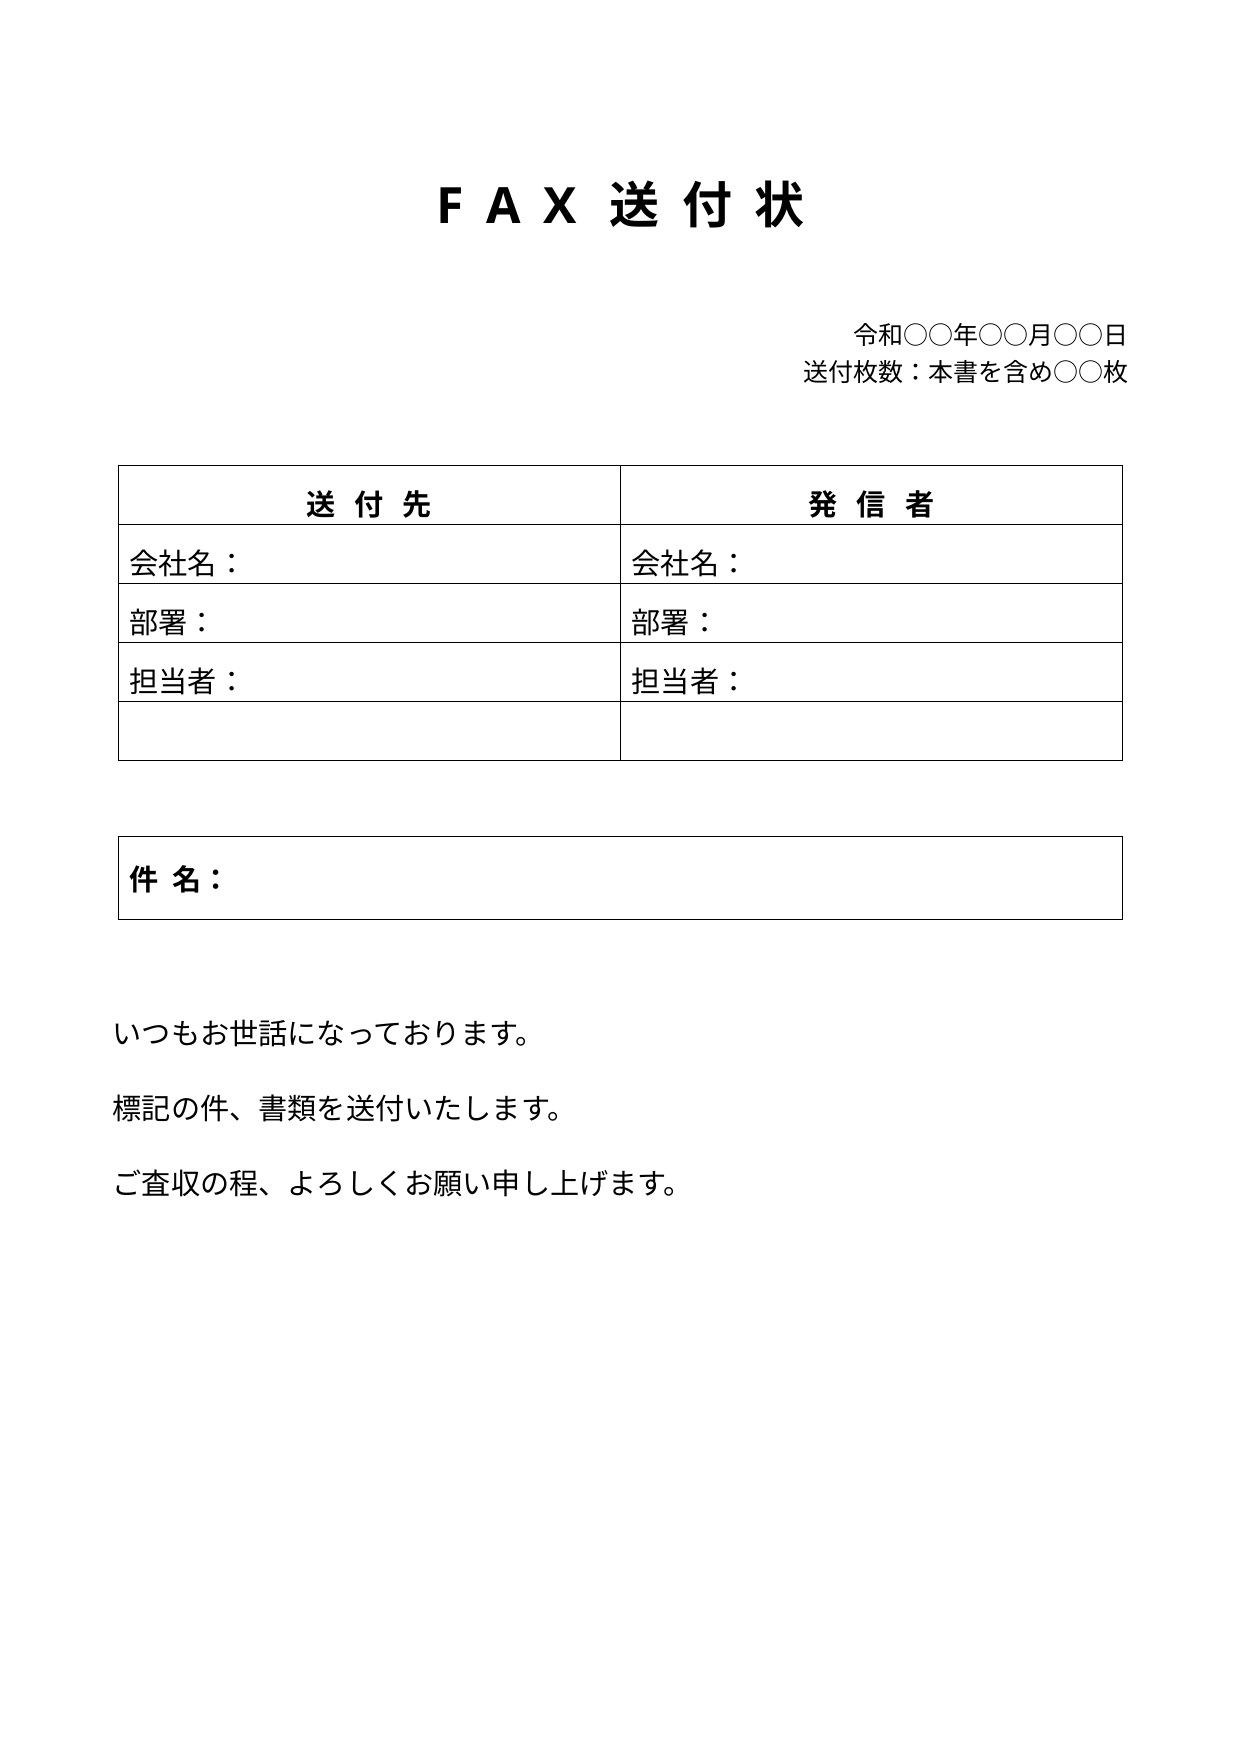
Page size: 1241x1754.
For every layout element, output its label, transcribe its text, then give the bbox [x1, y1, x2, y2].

table_header 件名： [119, 837, 1122, 918]
table_cell 部署： [621, 584, 1122, 642]
text 令和○○年○○月○○日 [112, 314, 1128, 352]
table_header 発信者 [621, 466, 1122, 523]
text 送付枚数：本書を含め○○枚 [112, 352, 1128, 389]
table_cell [119, 702, 620, 760]
table_cell 担当者： [621, 643, 1122, 701]
table_cell 会社名： [119, 525, 620, 583]
table_cell 担当者： [119, 643, 620, 701]
table_cell 会社名： [621, 525, 1122, 583]
text ご査収の程、よろしくお願い申し上げます。 [112, 1144, 1128, 1219]
table_header 送付先 [119, 466, 620, 523]
text FAX送付状 [112, 164, 1128, 239]
text 標記の件、書類を送付いたします。 [112, 1069, 1128, 1144]
text いつもお世話になっております。 [112, 994, 1128, 1069]
table_cell [621, 702, 1122, 760]
table_cell 部署： [119, 584, 620, 642]
